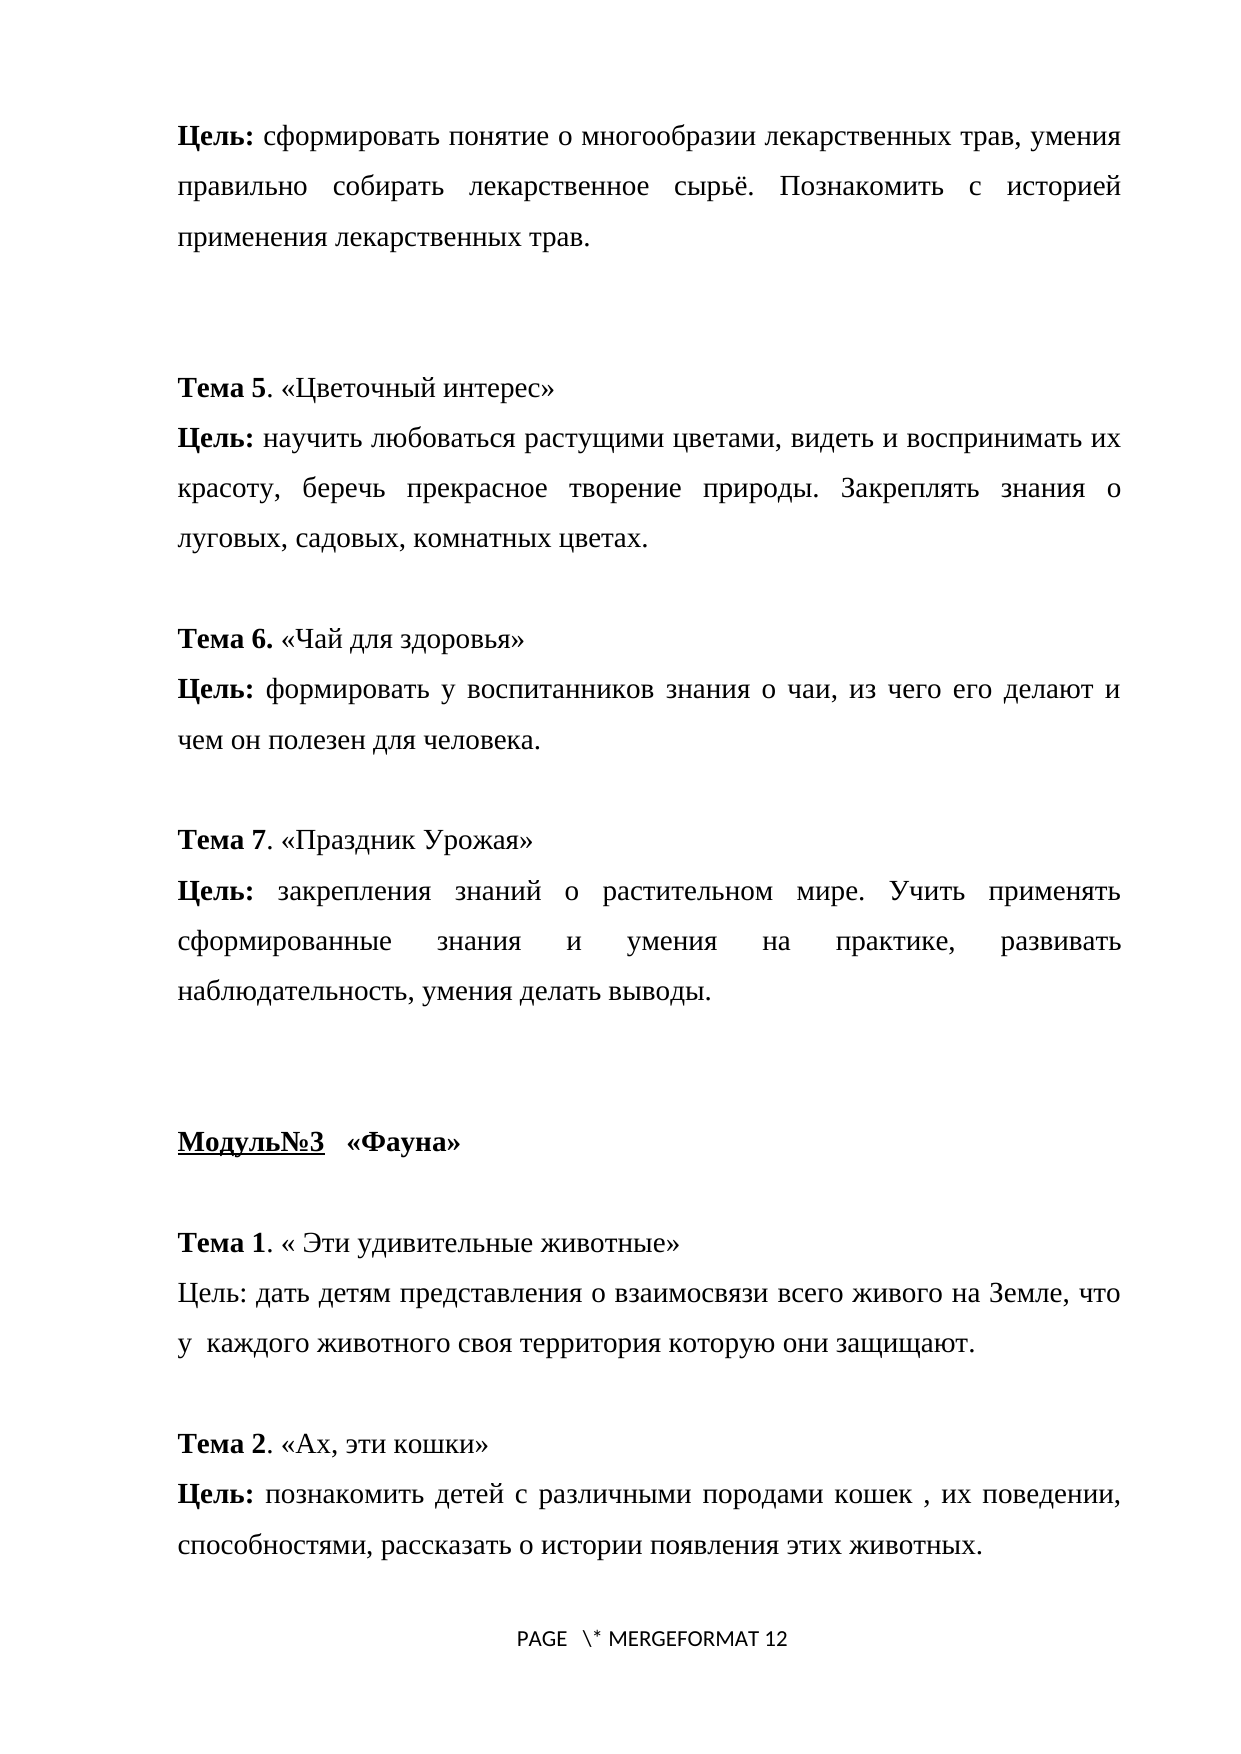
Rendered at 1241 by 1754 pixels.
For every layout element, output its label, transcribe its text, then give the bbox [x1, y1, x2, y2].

text Модуль№3 «Фауна» [177, 1124, 1122, 1158]
text Тема 5. «Цветочный интерес» [177, 370, 1122, 403]
text Цель: сформировать понятие о многообразии лекарственных трав, умения правильно собирать лекарственное сырьё. Познакомить с историей применения лекарственных трав. [177, 118, 1122, 252]
text Цель: научить любоваться растущими цветами, видеть и воспринимать их красоту, беречь прекрасное творение природы. Закреплять знания о луговых, садовых, комнатных цветах. [177, 420, 1122, 554]
text Цель: формировать у воспитанников знания о чаи, из чего его делают и чем он полезен для человека. [177, 672, 1122, 755]
text Тема 2. «Ах, эти кошки» [177, 1426, 1122, 1460]
text Тема 1. « Эти удивительные животные» [177, 1225, 1122, 1258]
text Цель: закрепления знаний о растительном мире. Учить применять сформированные знания и умения на практике, развивать наблюдательность, умения делать выводы. [177, 873, 1122, 1007]
text Цель: дать детям представления о взаимосвязи всего живого на Земле, что у каждого животного своя территория которую они защищают. [177, 1275, 1122, 1359]
text Цель: познакомить детей с различными породами кошек , их поведении, способностями, рассказать о истории появления этих животных. [177, 1477, 1122, 1560]
text Тема 6. «Чай для здоровья» [177, 621, 1122, 655]
text Тема 7. «Праздник Урожая» [177, 822, 1122, 856]
